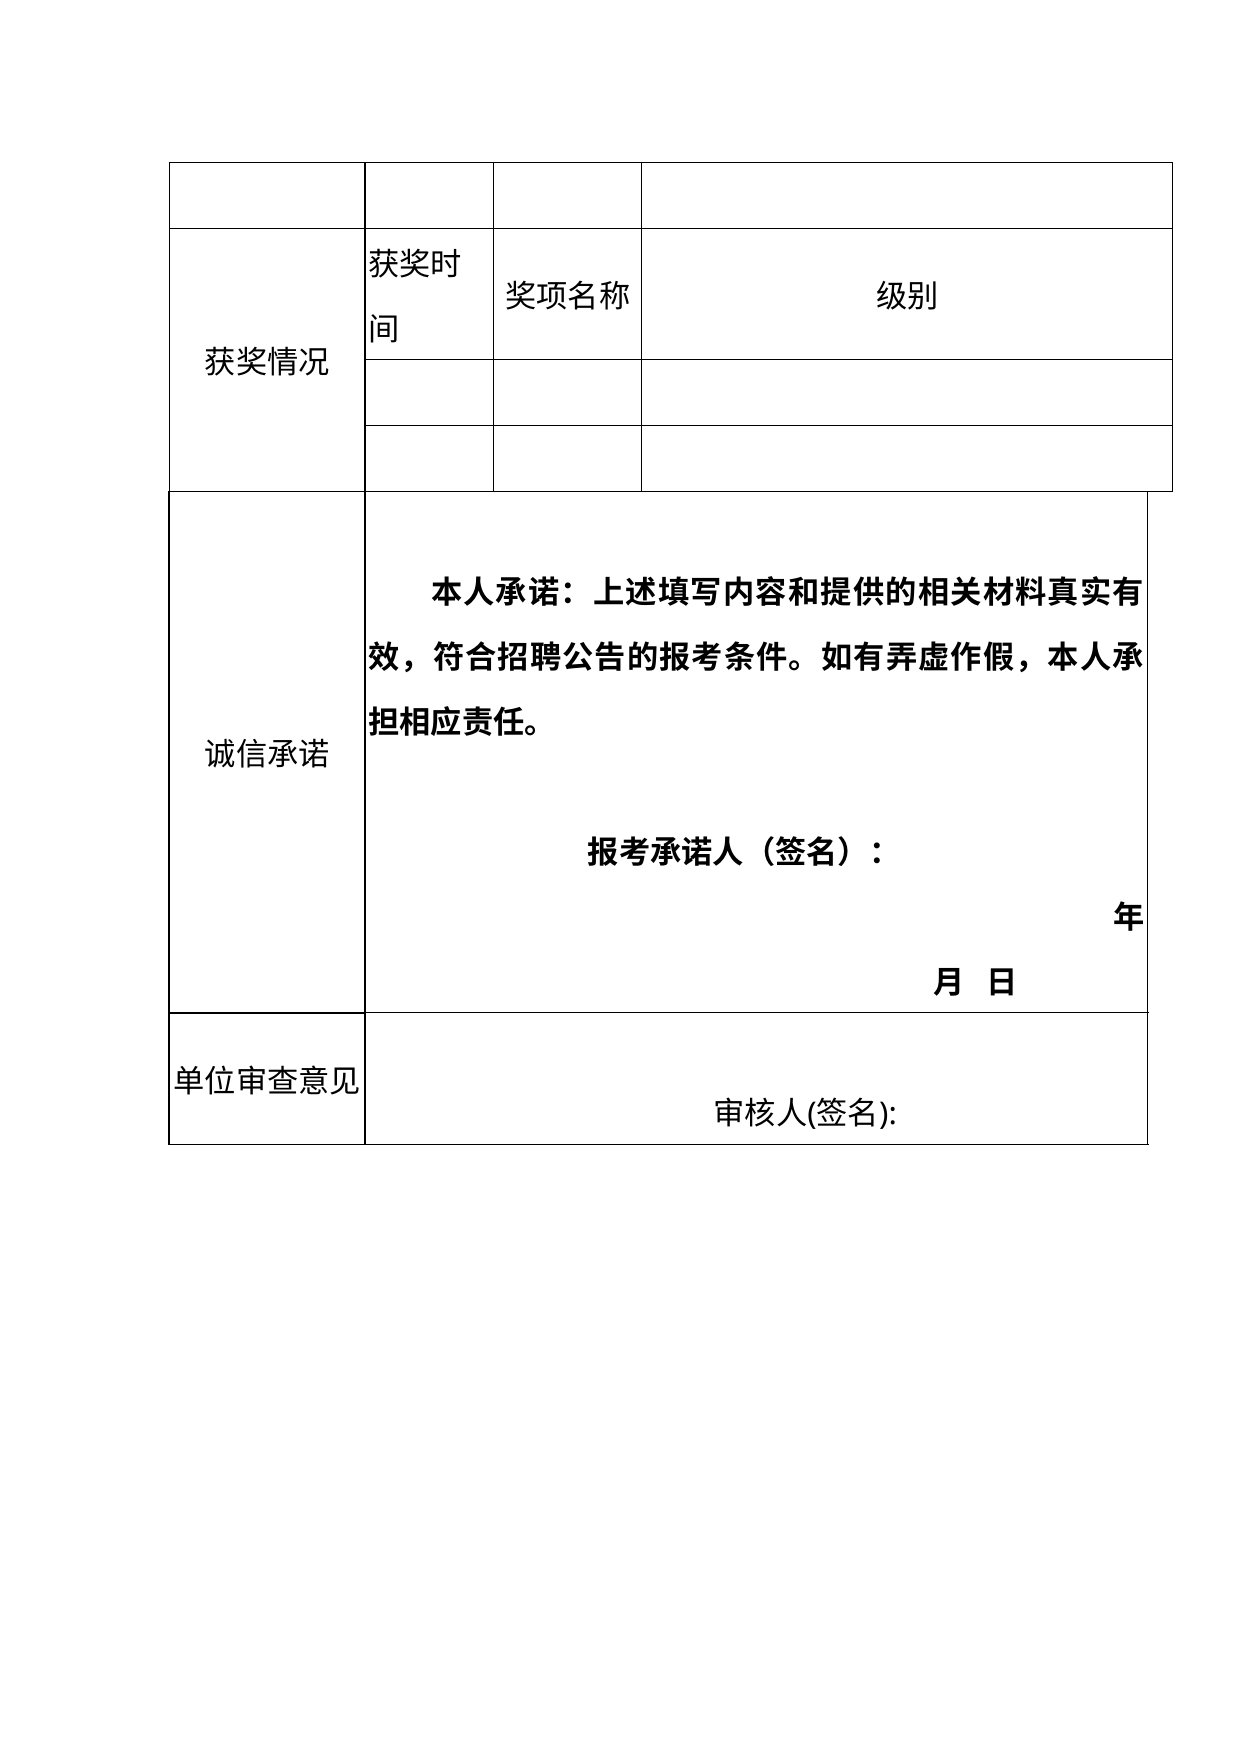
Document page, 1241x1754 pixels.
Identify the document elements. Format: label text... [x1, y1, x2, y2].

table_cell 级别 [642, 229, 1172, 359]
table_cell [642, 360, 1172, 425]
table_cell [366, 163, 493, 228]
table_cell 单位审查意见 [170, 1014, 364, 1144]
table_cell [494, 426, 641, 491]
table_cell 诚信承诺 [170, 492, 364, 1012]
table_cell [494, 360, 641, 425]
table_cell 奖项名称 [494, 229, 641, 359]
table_cell 获奖情况 [170, 229, 364, 491]
table_cell [642, 163, 1172, 228]
table_cell 获奖时间 [366, 229, 493, 359]
table_cell [494, 163, 641, 228]
table_cell 审核人(签名): [366, 1013, 1147, 1144]
table_cell [366, 426, 493, 491]
table_cell [642, 426, 1172, 491]
table_cell 本人承诺：上述填写内容和提供的相关材料真实有效，符合招聘公告的报考条件。如有弄虚作假，本人承担相应责任。 报考承诺人（签名）： 年 月 日 [366, 492, 1147, 1012]
table_cell [366, 360, 493, 425]
